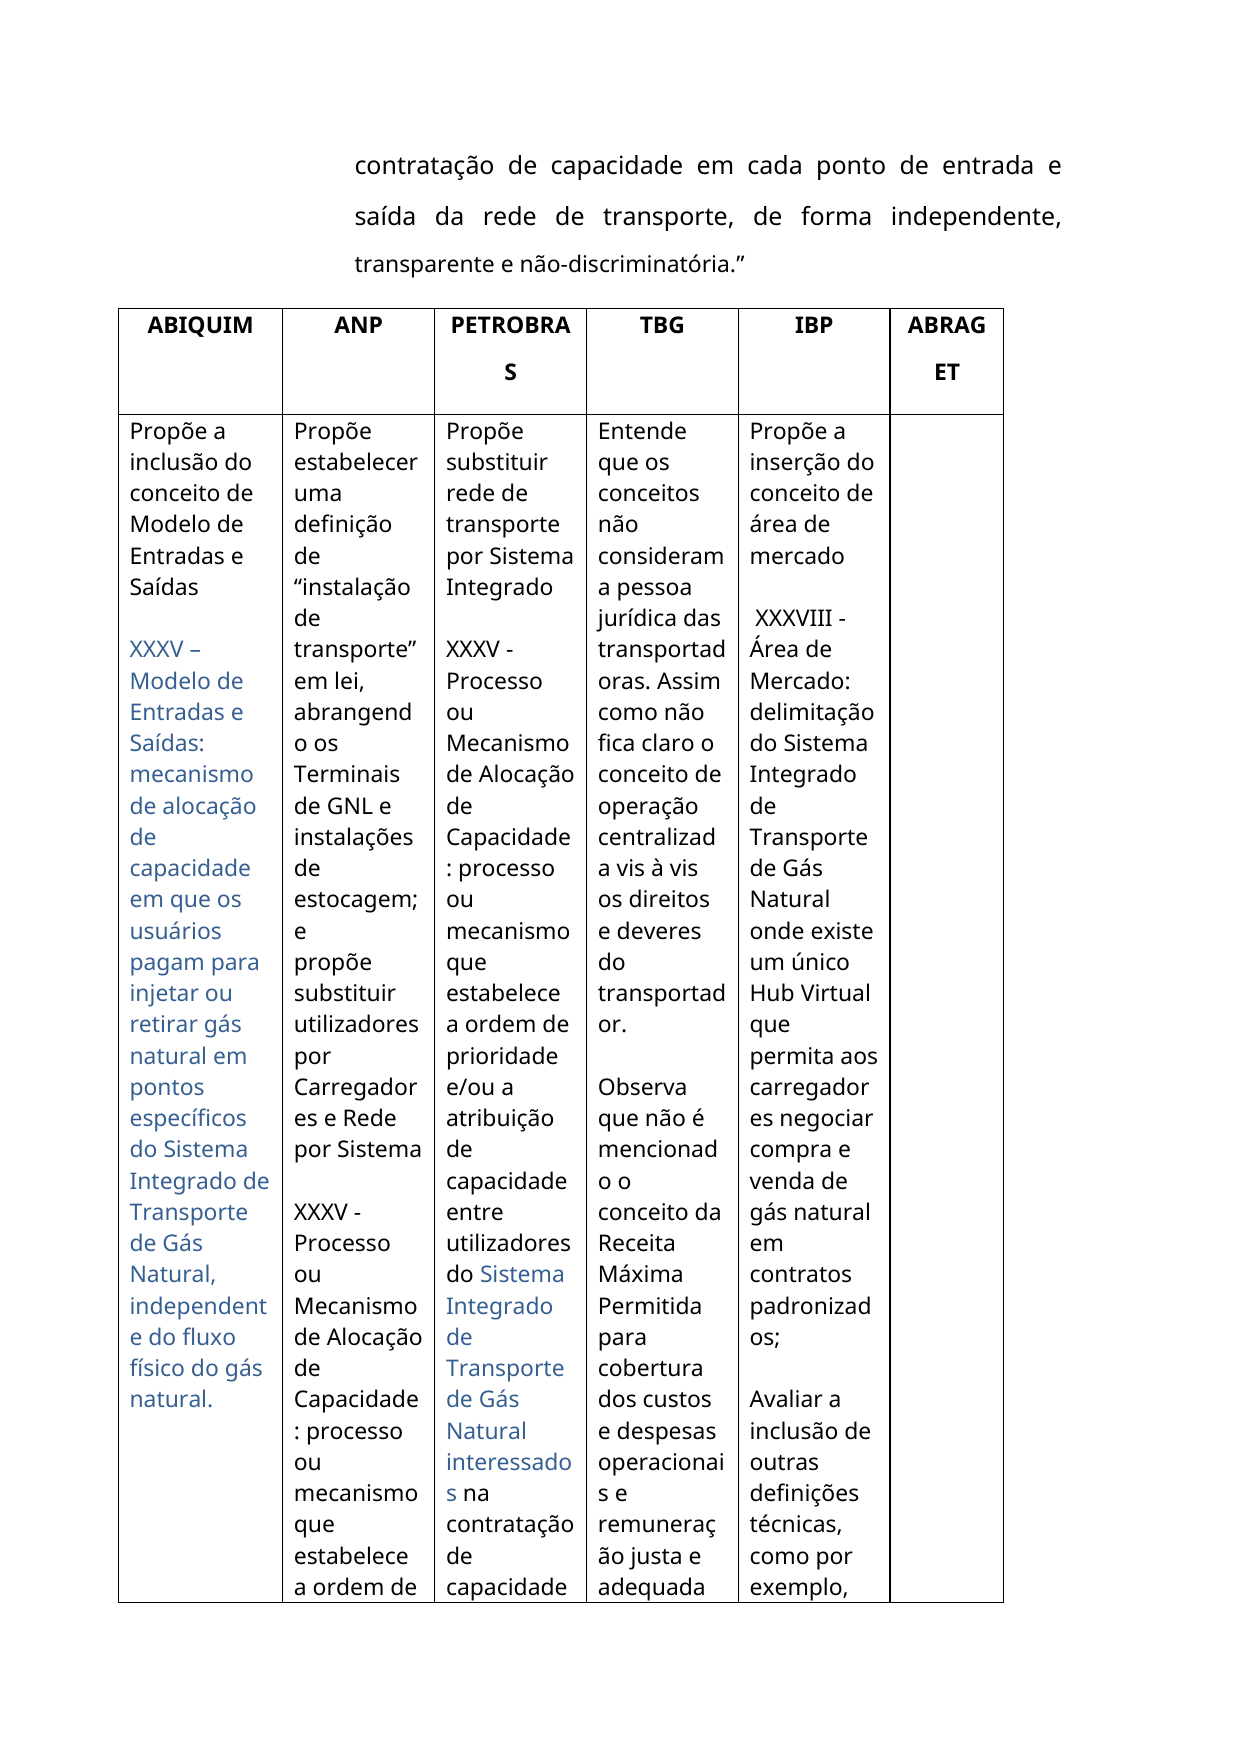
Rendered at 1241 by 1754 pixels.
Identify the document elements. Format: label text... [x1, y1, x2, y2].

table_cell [435, 415, 586, 1602]
table_header TBG [587, 309, 738, 414]
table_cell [283, 415, 434, 1602]
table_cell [587, 415, 738, 1602]
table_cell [739, 415, 889, 1602]
table_header PETROBRAS [435, 309, 586, 414]
table_header ABRAGET [891, 309, 1003, 414]
table_header ABIQUIM [119, 309, 282, 414]
table_header IBP [739, 309, 889, 414]
table_header ANP [283, 309, 434, 414]
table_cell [119, 415, 282, 1602]
table_cell [891, 415, 1003, 1602]
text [354, 148, 1063, 279]
